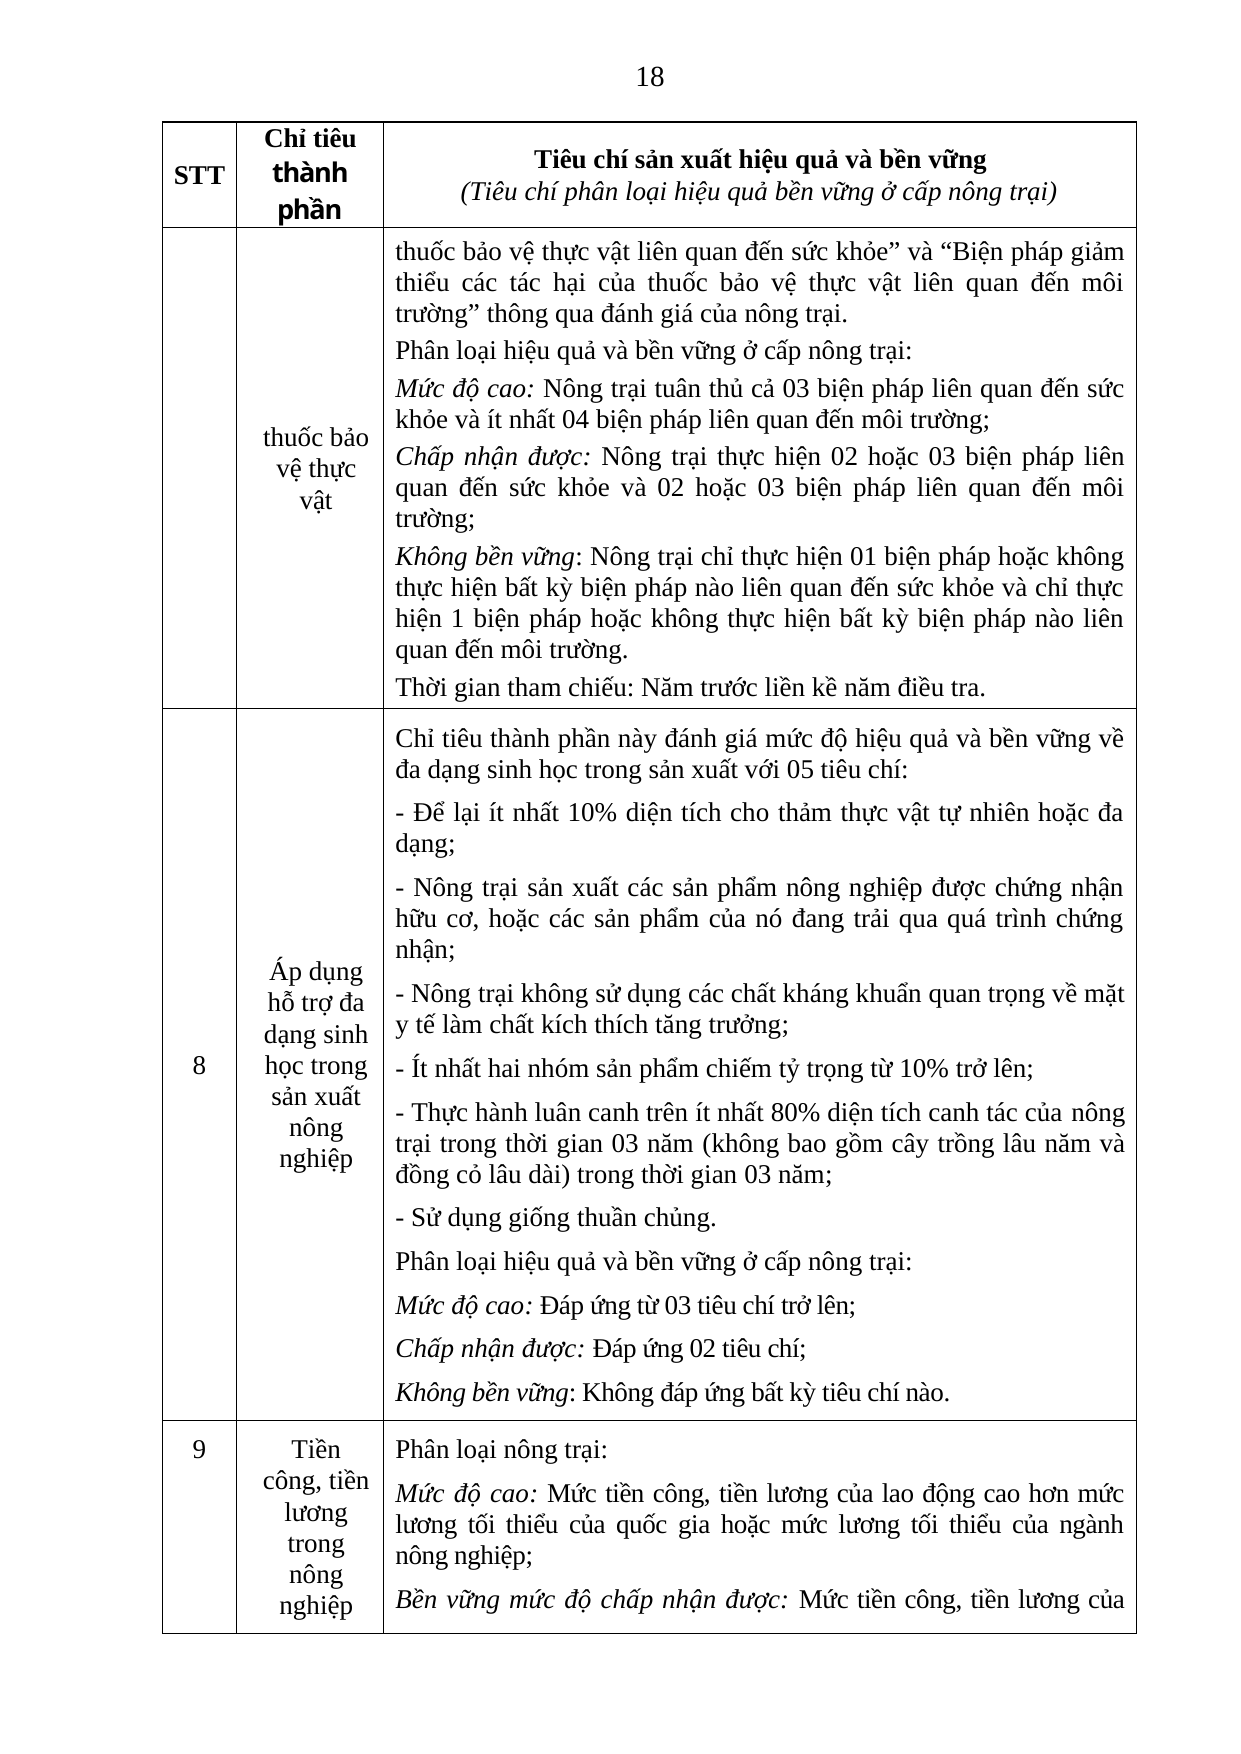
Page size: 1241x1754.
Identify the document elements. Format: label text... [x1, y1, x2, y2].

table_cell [384, 228, 1136, 708]
table_cell Tiền công, tiền lương trong nông nghiệp [237, 1421, 383, 1633]
table_cell 8 [163, 709, 236, 1420]
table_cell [384, 1421, 1136, 1633]
table_header Tiêu chí sản xuất hiệu quả và bền vững (Tiêu chí phân loại hiệu quả bền vững ở cấp nông trại) [384, 123, 1136, 227]
table_cell 7 [163, 228, 236, 708]
table_cell Chỉ tiêu thành phần này đánh giá mức độ hiệu quả và bền vững về đa dạng sinh học trong sản xuất với 05 tiêu chí: - Để lại ít nhất 10% diện tích cho thảm thực vật tự nhiên hoặc đa dạng; - Nông trại sản xuất các sản phẩm nông nghiệp được chứng nhận hữu cơ, hoặc các sản phẩm của nó đang trải qua quá trình chứng nhận; - Nông trại không sử dụng các chất kháng khuẩn quan trọng về mặt y tế làm chất kích thích tăng trưởng; - Ít nhất hai nhóm sản phẩm chiếm tỷ trọng từ 10% trở lên; - Thực hành luân canh trên ít nhất 80% diện tích canh tác của nông trại trong thời gian 03 năm (không bao gồm cây trồng lâu năm và đồng cỏ lâu dài) trong thời gian 03 năm; - Sử dụng giống thuần chủng. Phân loại hiệu quả và bền vững ở cấp nông trại: Mức độ cao: Đáp ứng từ 03 tiêu chí trở lên; Chấp nhận được: Đáp ứng 02 tiêu chí; Không bền vững: Không đáp ứng bất kỳ tiêu chí nào. [384, 709, 1136, 1420]
table_header STT [163, 123, 236, 227]
table_header Chỉ tiêu thành phần [237, 123, 383, 227]
table_cell 9 [163, 1421, 236, 1633]
table_cell Sử dụng thuốc bảo vệ thực vật [237, 228, 383, 708]
table_cell Áp dụng hỗ trợ đa dạng sinh học trong sản xuất nông nghiệp [237, 709, 383, 1420]
